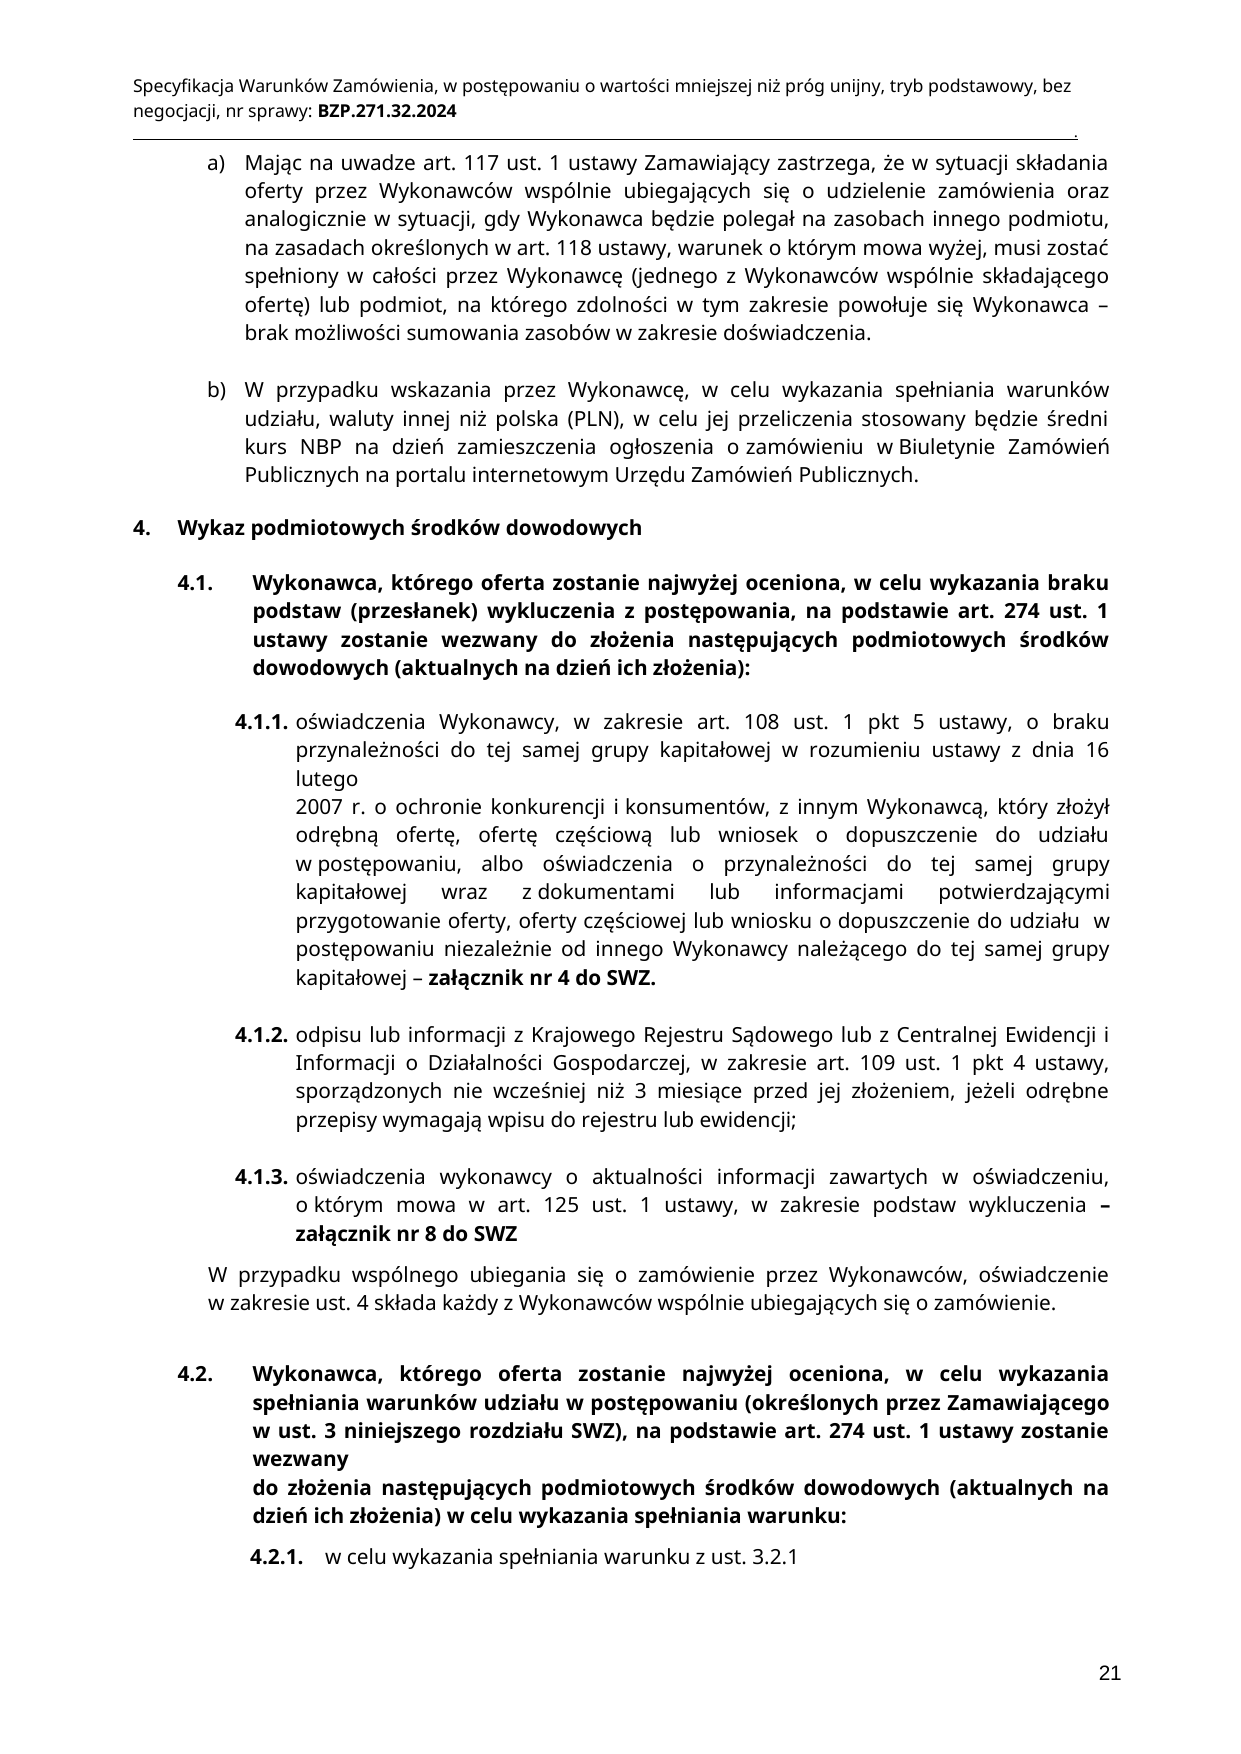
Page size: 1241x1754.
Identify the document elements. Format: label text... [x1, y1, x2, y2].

list W przypadku wspólnego ubiegania się o zamówienie przez Wykonawców, oświadczenie w zakresie ust. 4 składa każdy z Wykonawców wspólnie ubiegających się o zamówienie. [208, 1260, 1110, 1317]
list Wykonawca, którego oferta zostanie najwyżej oceniona, w celu wykazania braku podstaw (przesłanek) wykluczenia z postępowania, na podstawie art. 274 ust. 1 ustawy zostanie wezwany do złożenia następujących podmiotowych środków dowodowych (aktualnych na dzień ich złożenia): [177, 568, 1110, 682]
list odpisu lub informacji z Krajowego Rejestru Sądowego lub z Centralnej Ewidencji i Informacji o Działalności Gospodarczej, w zakresie art. 109 ust. 1 pkt 4 ustawy, sporządzonych nie wcześniej niż 3 miesiące przed jej złożeniem, jeżeli odrębne przepisy wymagają wpisu do rejestru lub ewidencji; [235, 1020, 1110, 1133]
list oświadczenia wykonawcy o aktualności informacji zawartych w oświadczeniu, o którym mowa w art. 125 ust. 1 ustawy, w zakresie podstaw wykluczenia – załącznik nr 8 do SWZ [235, 1162, 1110, 1247]
list oświadczenia Wykonawcy, w zakresie art. 108 ust. 1 pkt 5 ustawy, o braku przynależności do tej samej grupy kapitałowej w rozumieniu ustawy z dnia 16 lutego 2007 r. o ochronie konkurencji i konsumentów, z innym Wykonawcą, który złożył odrębną ofertę, ofertę częściową lub wniosek o dopuszczenie do udziału w postępowaniu, albo oświadczenia o przynależności do tej samej grupy kapitałowej wraz z dokumentami lub informacjami potwierdzającymi przygotowanie oferty, oferty częściowej lub wniosku o dopuszczenie do udziału w postępowaniu niezależnie od innego Wykonawcy należącego do tej samej grupy kapitałowej – załącznik nr 4 do SWZ. [235, 707, 1110, 991]
list Wykaz podmiotowych środków dowodowych [133, 513, 1110, 541]
list Wykonawca, którego oferta zostanie najwyżej oceniona, w celu wykazania spełniania warunków udziału w postępowaniu (określonych przez Zamawiającego w ust. 3 niniejszego rozdziału SWZ), na podstawie art. 274 ust. 1 ustawy zostanie wezwany do złożenia następujących podmiotowych środków dowodowych (aktualnych na dzień ich złożenia) w celu wykazania spełniania warunku: [177, 1359, 1110, 1530]
list w celu wykazania spełniania warunku z ust. 3.2.1 [250, 1542, 1110, 1571]
list Mając na uwadze art. 117 ust. 1 ustawy Zamawiający zastrzega, że w sytuacji składania oferty przez Wykonawców wspólnie ubiegających się o udzielenie zamówienia oraz analogicznie w sytuacji, gdy Wykonawca będzie polegał na zasobach innego podmiotu, na zasadach określonych w art. 118 ustawy, warunek o którym mowa wyżej, musi zostać spełniony w całości przez Wykonawcę (jednego z Wykonawców wspólnie składającego ofertę) lub podmiot, na którego zdolności w tym zakresie powołuje się Wykonawca – brak możliwości sumowania zasobów w zakresie doświadczenia. [207, 148, 1110, 347]
list W przypadku wskazania przez Wykonawcę, w celu wykazania spełniania warunków udziału, waluty innej niż polska (PLN), w celu jej przeliczenia stosowany będzie średni kurs NBP na dzień zamieszczenia ogłoszenia o zamówieniu w Biuletynie Zamówień Publicznych na portalu internetowym Urzędu Zamówień Publicznych. [207, 375, 1110, 489]
